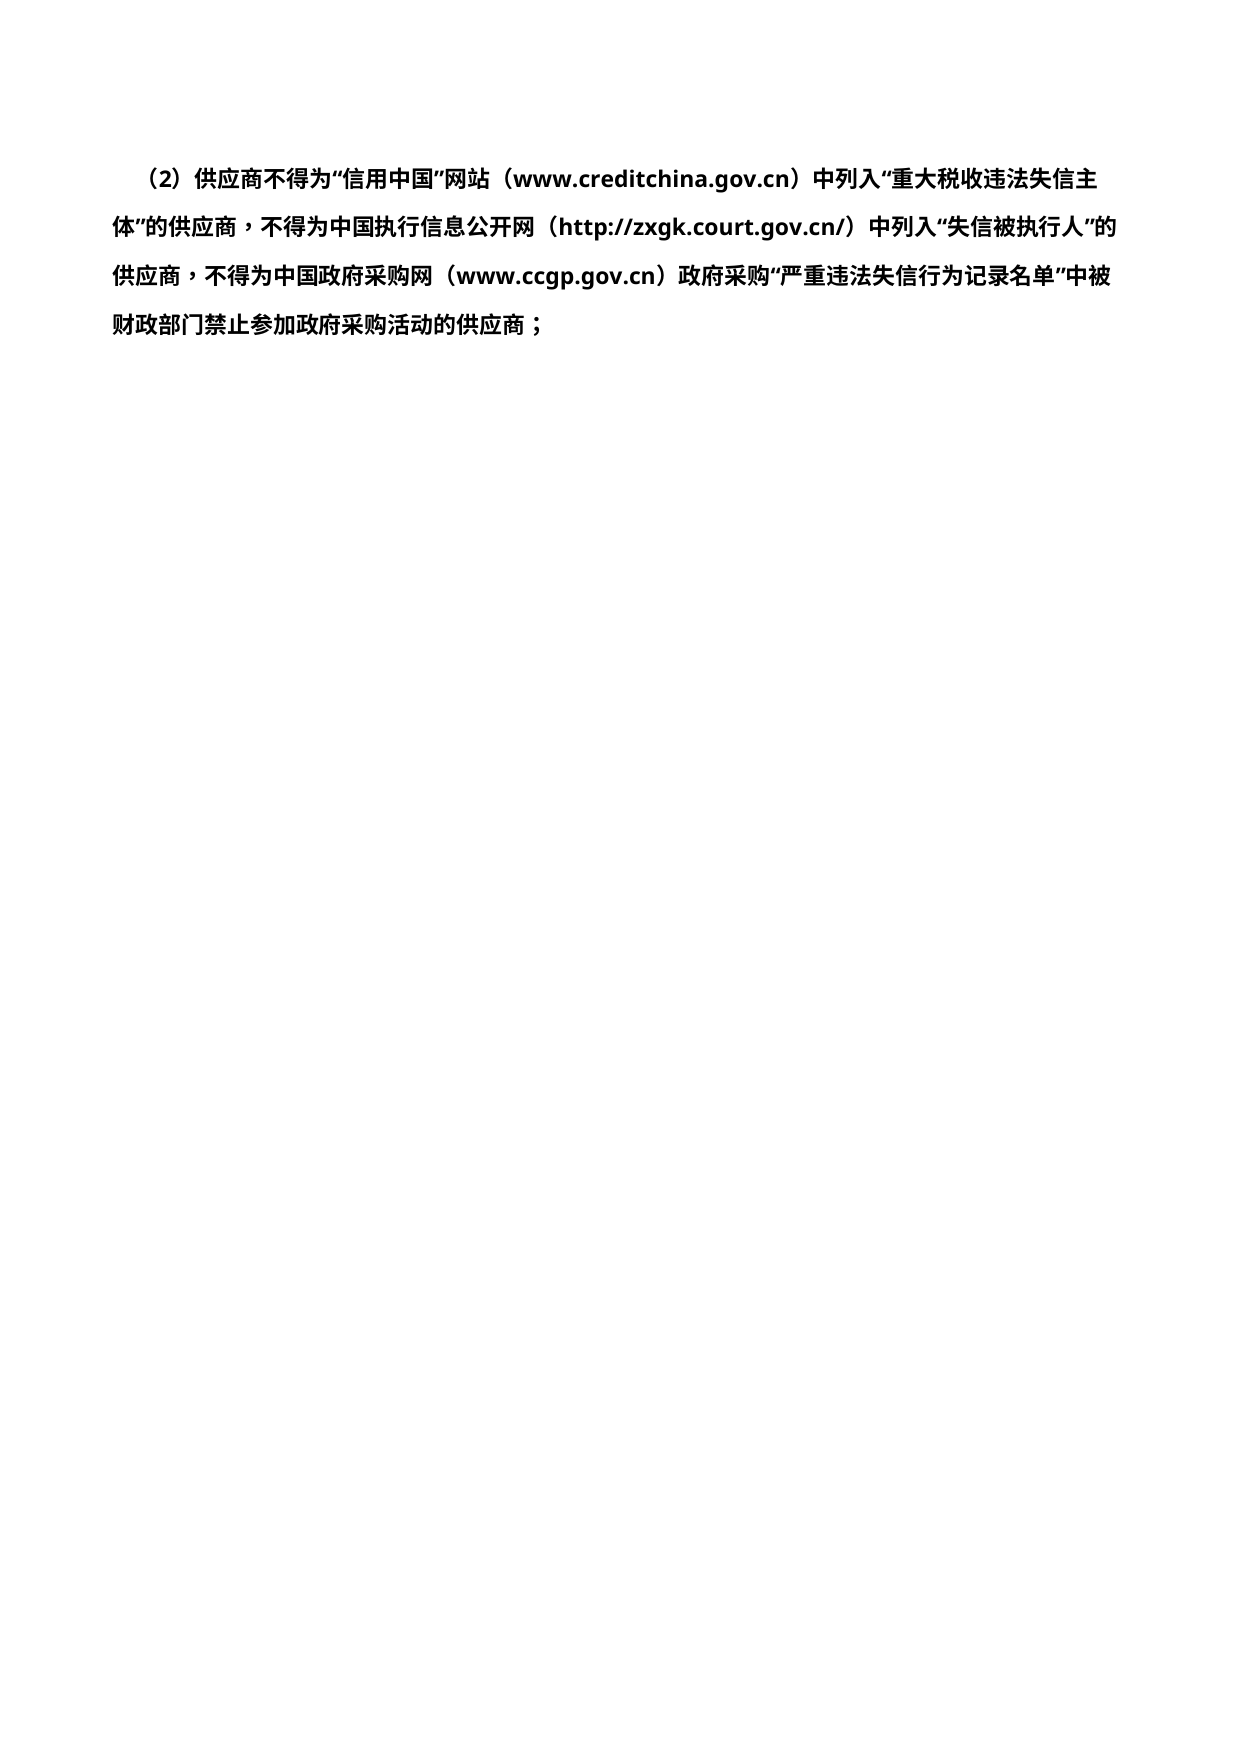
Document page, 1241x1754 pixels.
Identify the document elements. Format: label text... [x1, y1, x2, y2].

text （2）供应商不得为“信用中国”网站（www.creditchina.gov.cn）中列入“重大税收违法失信主体”的供应商，不得为中国执行信息公开网（http://zxgk.court.gov.cn/）中列入“失信被执行人”的供应商，不得为中国政府采购网（www.ccgp.gov.cn）政府采购“严重违法失信行为记录名单”中被财政部门禁止参加政府采购活动的供应商； [112, 162, 1128, 341]
